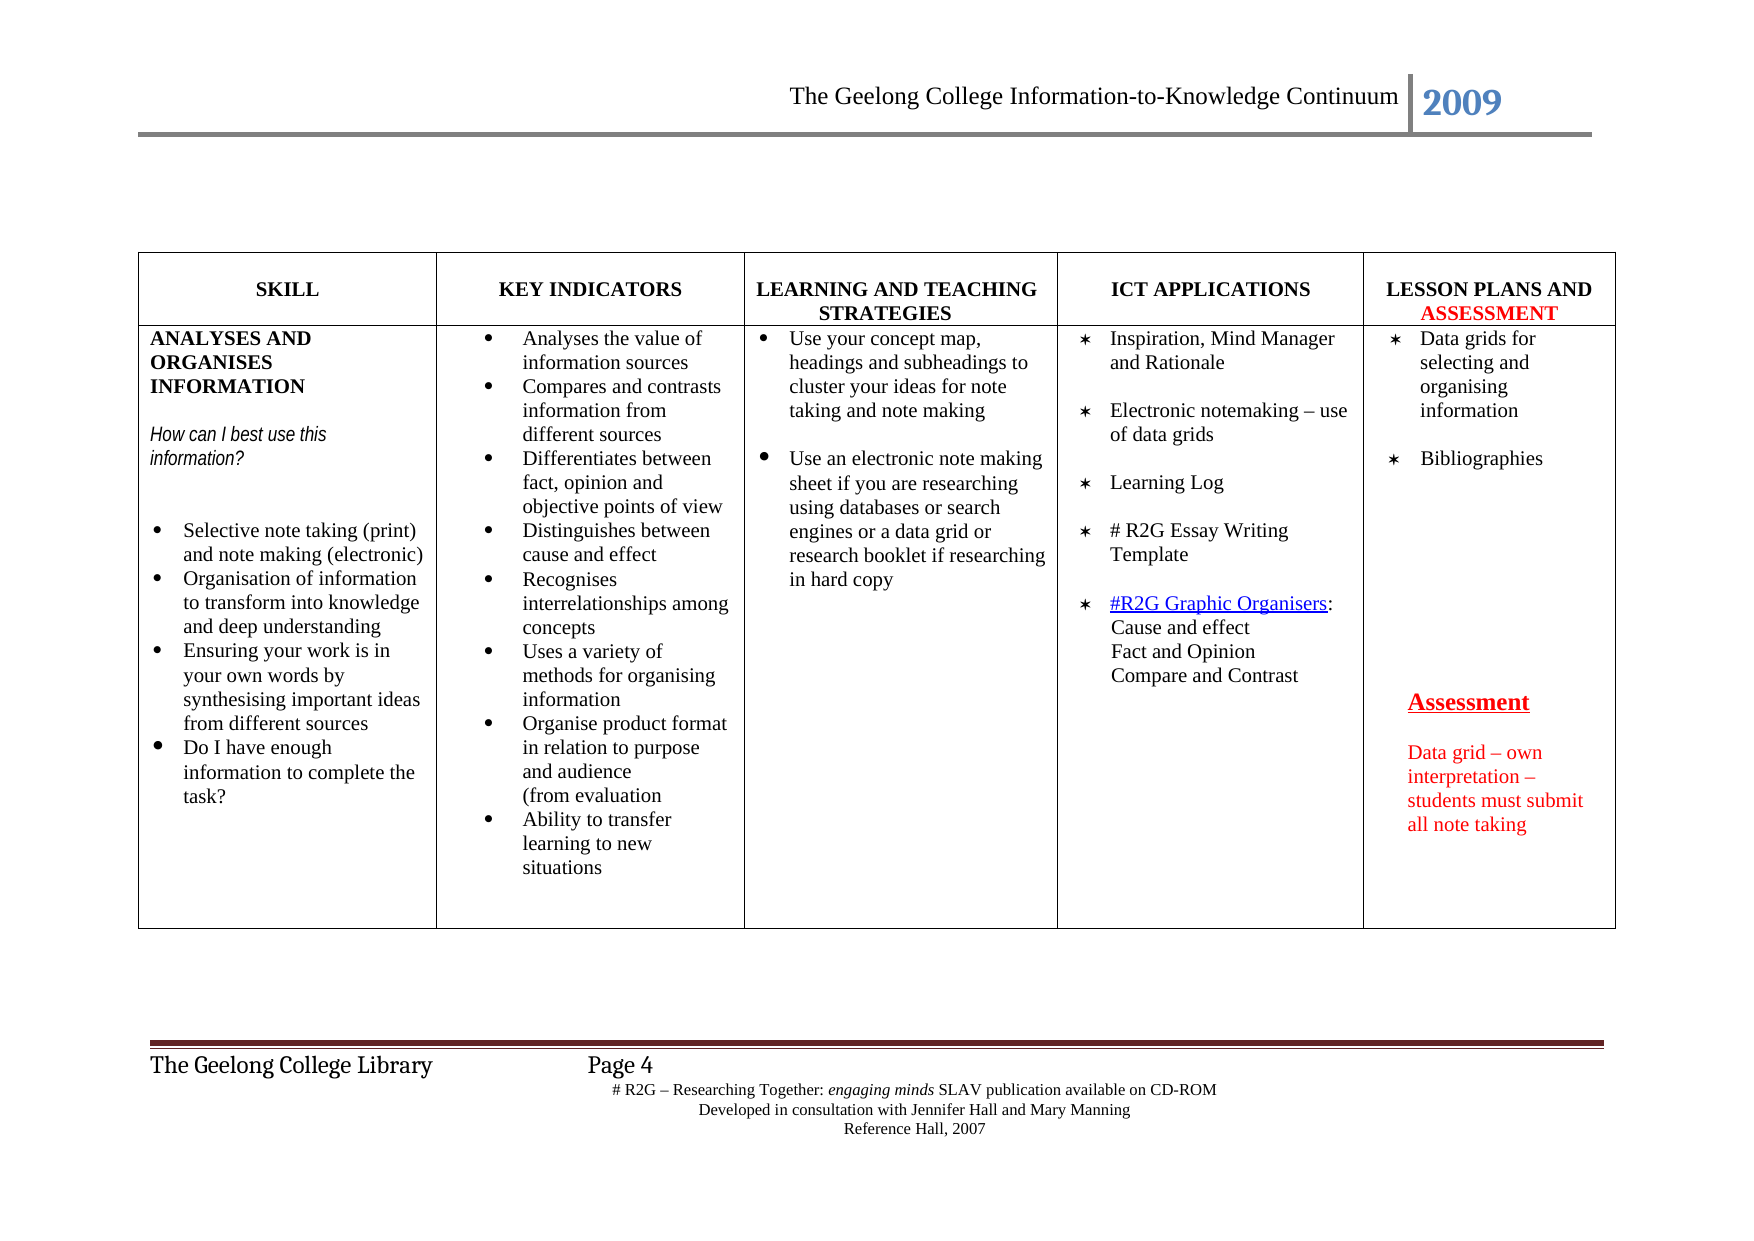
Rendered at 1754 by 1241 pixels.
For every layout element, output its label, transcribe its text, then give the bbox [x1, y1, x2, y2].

table_header LESSON PLANS AND ASSESSMENT [1364, 253, 1615, 325]
table_cell Analyses the value of information sources Compares and contrasts information from different sources Differentiates between fact, opinion and objective points of view Distinguishes between cause and effect Recognises interrelationships among concepts Uses a variety of methods for organising information Organise product format in relation to purpose and audience (from evaluation Ability to transfer learning to new situations [437, 326, 744, 927]
table_header ICT APPLICATIONS [1058, 253, 1363, 325]
table_header LEARNING AND TEACHING STRATEGIES [745, 253, 1057, 325]
table_header SKILL [139, 253, 436, 325]
table_cell Use your concept map, headings and subheadings to cluster your ideas for note taking and note making Use an electronic note making sheet if you are researching using databases or search engines or a data grid or research booklet if researching in hard copy [745, 326, 1057, 927]
table_cell ANALYSES AND ORGANISES INFORMATION How can I best use this information? Selective note taking (print) and note making (electronic) Organisation of information to transform into knowledge and deep understanding Ensuring your work is in your own words by synthesising important ideas from different sources Do I have enough information to complete the task? [139, 326, 436, 927]
table_cell Inspiration, Mind Manager and Rationale Electronic notemaking – use of data grids Learning Log # R2G Essay Writing Template #R2G Graphic Organisers: Cause and effect Fact and Opinion Compare and Contrast [1058, 326, 1363, 927]
table_header KEY INDICATORS [437, 253, 744, 325]
table_cell Data grids for selecting and organising information Bibliographies Assessment Data grid – own interpretation – students must submit all note taking [1364, 326, 1615, 927]
